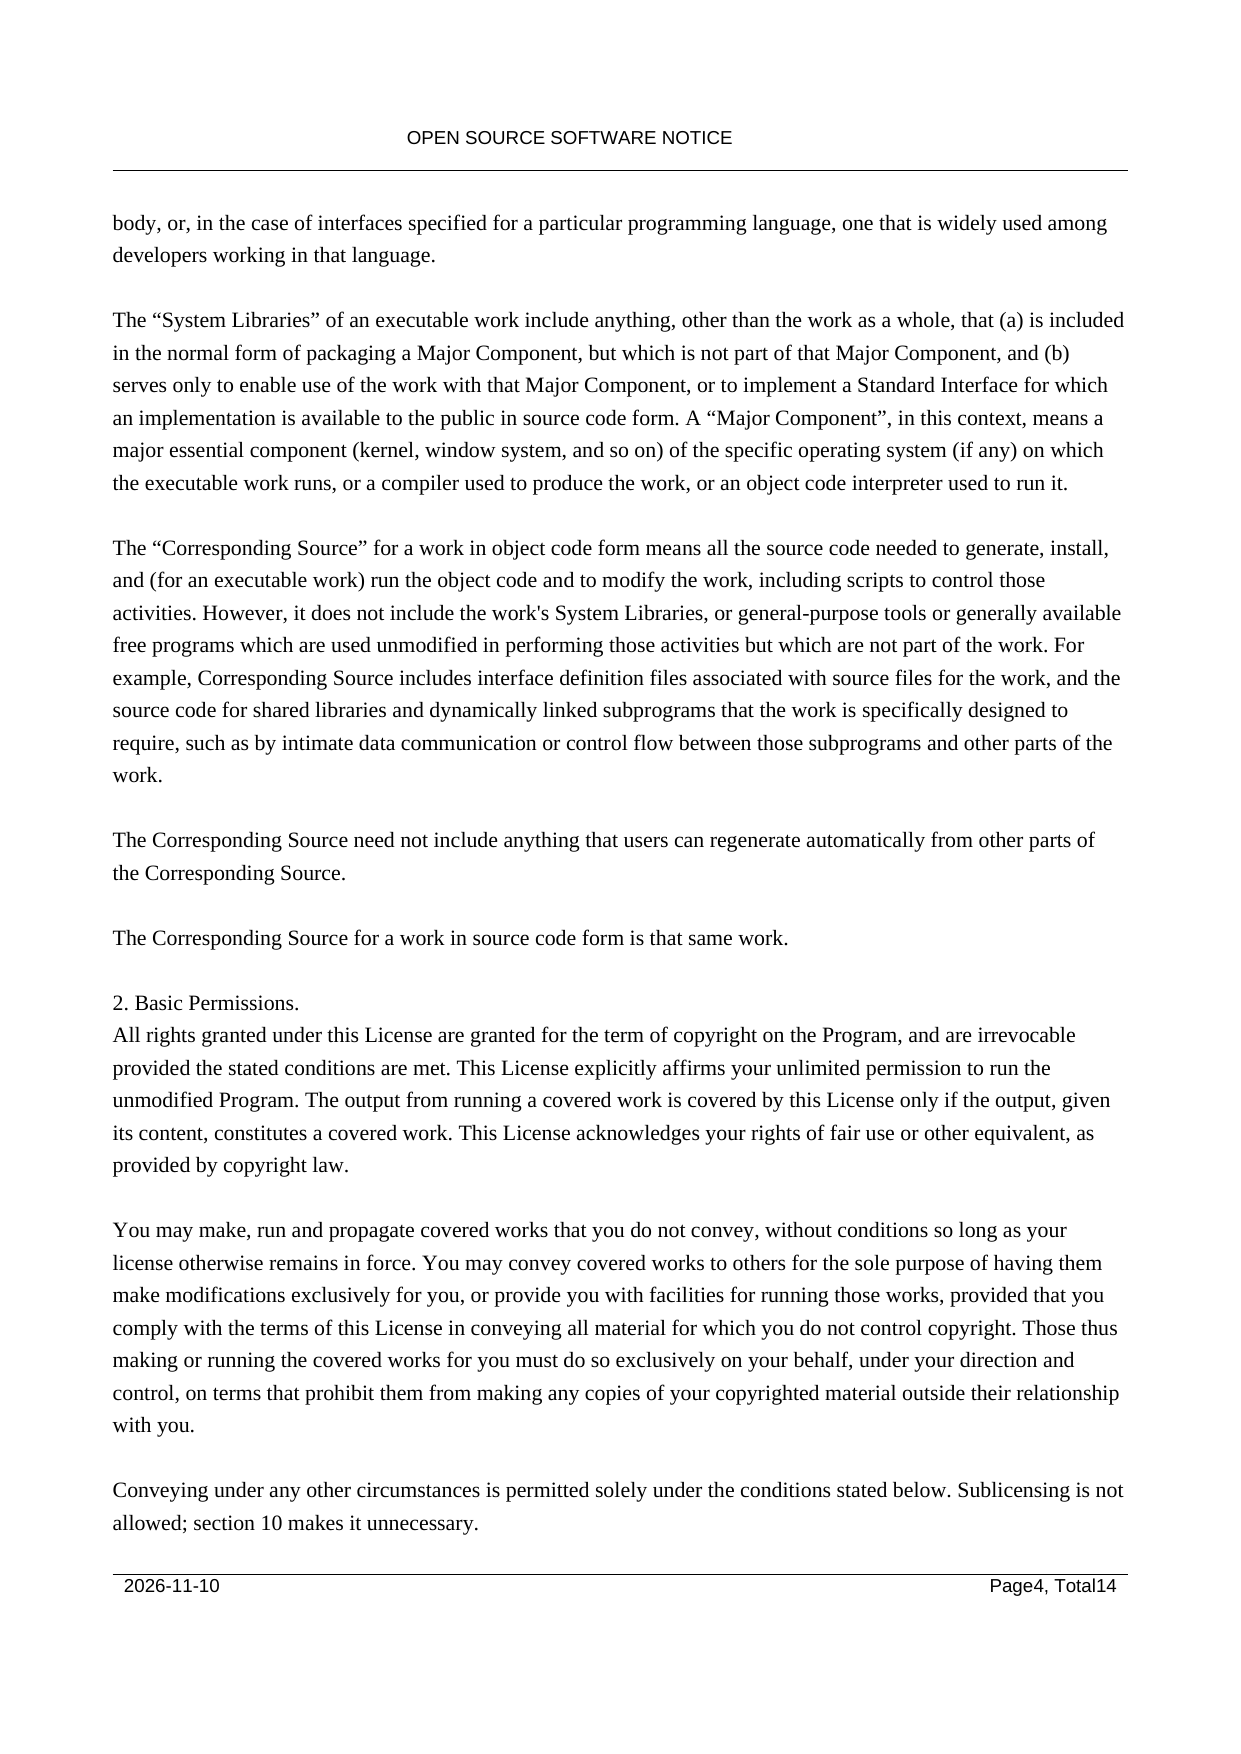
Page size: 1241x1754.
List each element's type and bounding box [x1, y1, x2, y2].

text [112, 206, 1128, 1539]
